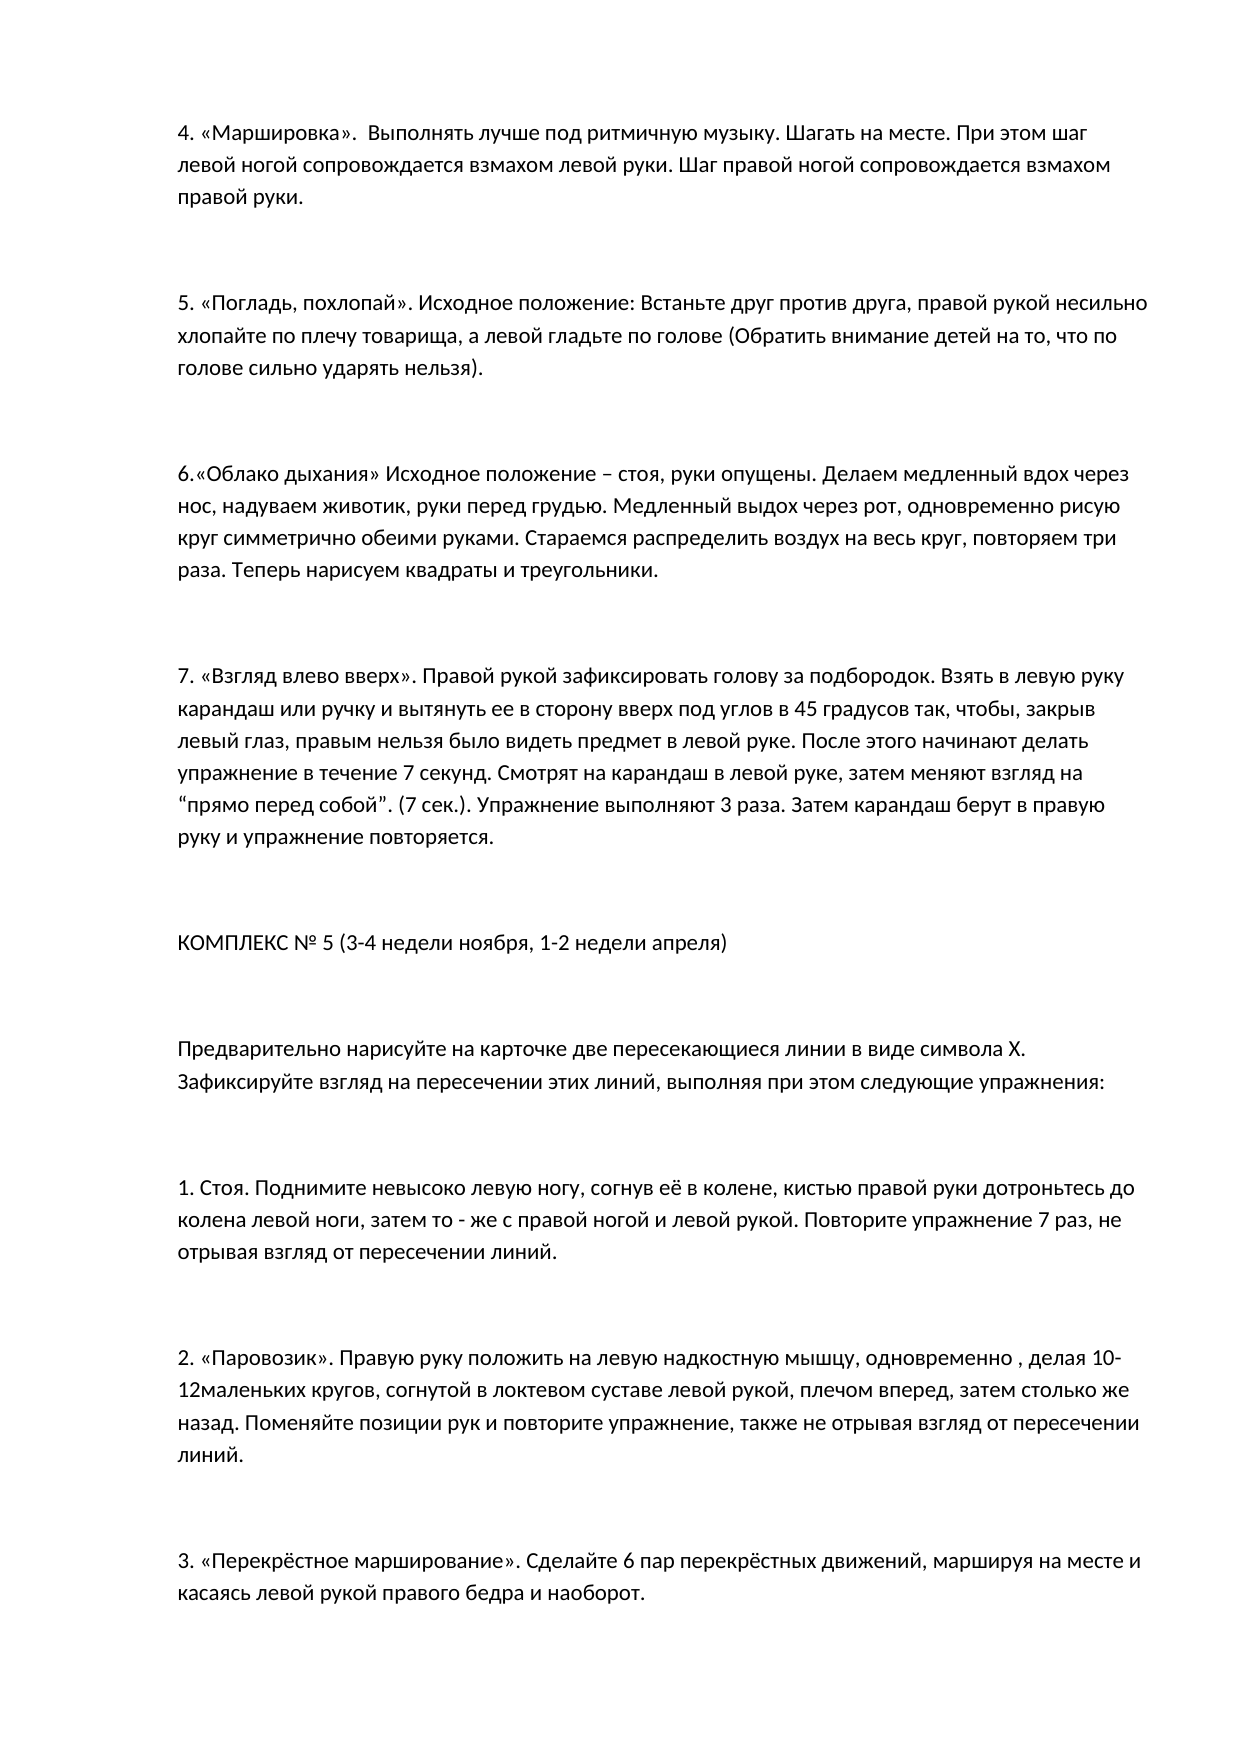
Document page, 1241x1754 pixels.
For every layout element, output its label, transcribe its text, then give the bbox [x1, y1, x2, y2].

text КОМПЛЕКС № 5 (3-4 недели ноября, 1-2 недели апреля) [177, 928, 1152, 957]
text 3. «Перекрёстное марширование». Сделайте 6 пар перекрёстных движений, маршируя на месте и касаясь левой рукой правого бедра и наоборот. [177, 1546, 1152, 1606]
text 1. Стоя. Поднимите невысоко левую ногу, согнув её в колене, кистью правой руки дотроньтесь до колена левой ноги, затем то - же с правой ногой и левой рукой. Повторите упражнение 7 раз, не отрывая взгляд от пересечении линий. [177, 1173, 1152, 1265]
text 2. «Паровозик». Правую руку положить на левую надкостную мышцу, одновременно , делая 10-12маленьких кругов, согнутой в локтевом суставе левой рукой, плечом вперед, затем столько же назад. Поменяйте позиции рук и повторите упражнение, также не отрывая взгляд от пересечении линий. [177, 1343, 1152, 1468]
text 4. «Маршировка». Выполнять лучше под ритмичную музыку. Шагать на месте. При этом шаг левой ногой сопровождается взмахом левой руки. Шаг правой ногой сопровождается взмахом правой руки. [177, 118, 1152, 211]
text 5. «Погладь, похлопай». Исходное положение: Встаньте друг против друга, правой рукой несильно хлопайте по плечу товарища, а левой гладьте по голове (Обратить внимание детей на то, что по голове сильно ударять нельзя). [177, 288, 1152, 381]
text 7. «Взгляд влево вверх». Правой рукой зафиксировать голову за подбородок. Взять в левую руку карандаш или ручку и вытянуть ее в сторону вверх под углов в 45 градусов так, чтобы, закрыв левый глаз, правым нельзя было видеть предмет в левой руке. После этого начинают делать упражнение в течение 7 секунд. Смотрят на карандаш в левой руке, затем меняют взгляд на “прямо перед собой”. (7 сек.). Упражнение выполняют 3 раза. Затем карандаш берут в правую руку и упражнение повторяется. [177, 662, 1152, 851]
text 6.«Облако дыхания» Исходное положение – стоя, руки опущены. Делаем медленный вдох через нос, надуваем животик, руки перед грудью. Медленный выдох через рот, одновременно рисую круг симметрично обеими руками. Стараемся распределить воздух на весь круг, повторяем три раза. Теперь нарисуем квадраты и треугольники. [177, 459, 1152, 583]
text Предварительно нарисуйте на карточке две пересекающиеся линии в виде символа Х. Зафиксируйте взгляд на пересечении этих линий, выполняя при этом следующие упражнения: [177, 1034, 1152, 1095]
